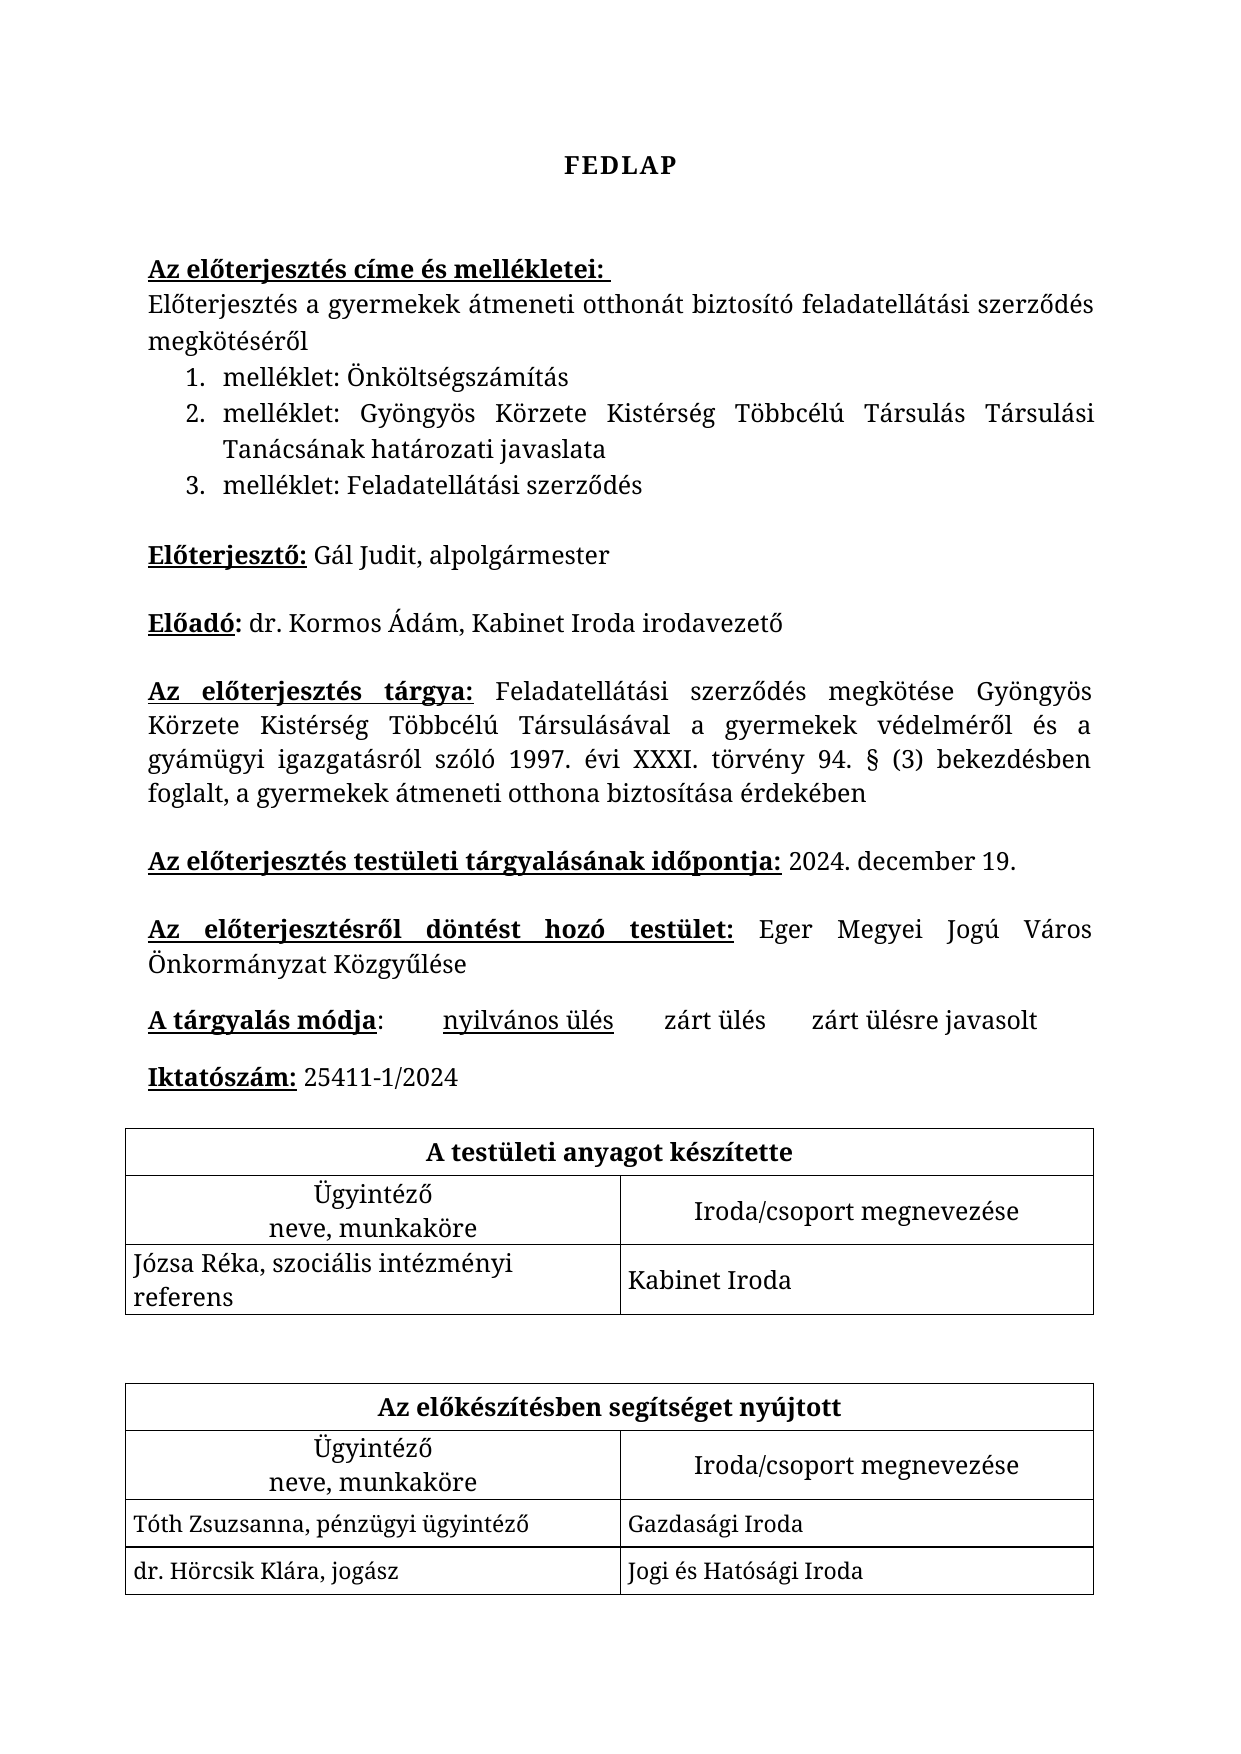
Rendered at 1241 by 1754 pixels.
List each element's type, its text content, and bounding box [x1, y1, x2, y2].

table_cell Iroda/csoport megnevezése [621, 1176, 1093, 1244]
table_cell Kabinet Iroda [621, 1245, 1093, 1313]
list melléklet: Feladatellátási szerződés [185, 467, 1095, 501]
table_cell Józsa Réka, szociális intézményi referens [126, 1245, 620, 1313]
text Előadó: dr. Kormos Ádám, Kabinet Iroda irodavezető [148, 606, 1093, 640]
text Iktatószám: 25411-1/2024 [148, 1060, 1093, 1094]
list melléklet: Gyöngyös Körzete Kistérség Többcélú Társulás Társulási Tanácsának határozati javaslata [185, 395, 1095, 465]
table_cell Ügyintéző neve, munkaköre [126, 1176, 620, 1244]
text Az előterjesztésről döntést hozó testület: Eger Megyei Jogú Város Önkormányzat Közgyűlése [148, 912, 1093, 980]
table_cell Gazdasági Iroda [621, 1500, 1093, 1546]
table_cell Iroda/csoport megnevezése [621, 1431, 1093, 1499]
text Az előterjesztés tárgya: Feladatellátási szerződés megkötése Gyöngyös Körzete Kistérség Többcélú Társulásával a gyermekek védelméről és a gyámügyi igazgatásról szóló 1997. évi XXXI. törvény 94. § (3) bekezdésben foglalt, a gyermekek átmeneti otthona biztosítása érdekében [148, 674, 1093, 810]
table_header A testületi anyagot készítette [126, 1129, 1093, 1175]
text Előterjesztő: Gál Judit, alpolgármester [148, 537, 1093, 572]
text A tárgyalás módja: nyilvános ülés zárt ülés zárt ülésre javasolt [148, 1003, 1093, 1037]
text FEDLAP [148, 148, 1093, 182]
text Az előterjesztés címe és mellékletei: [148, 251, 1093, 286]
table_cell Jogi és Hatósági Iroda [621, 1548, 1093, 1594]
table_cell dr. Hörcsik Klára, jogász [126, 1548, 620, 1594]
list melléklet: Önköltségszámítás [185, 359, 1095, 393]
table_cell Tóth Zsuzsanna, pénzügyi ügyintéző [126, 1500, 620, 1546]
text Az előterjesztés testületi tárgyalásának időpontja: 2024. december 19. [148, 844, 1093, 878]
table_header Az előkészítésben segítséget nyújtott [126, 1384, 1093, 1430]
text Előterjesztés a gyermekek átmeneti otthonát biztosító feladatellátási szerződés megkötéséről [148, 287, 1095, 357]
table_cell Ügyintéző neve, munkaköre [126, 1431, 620, 1499]
